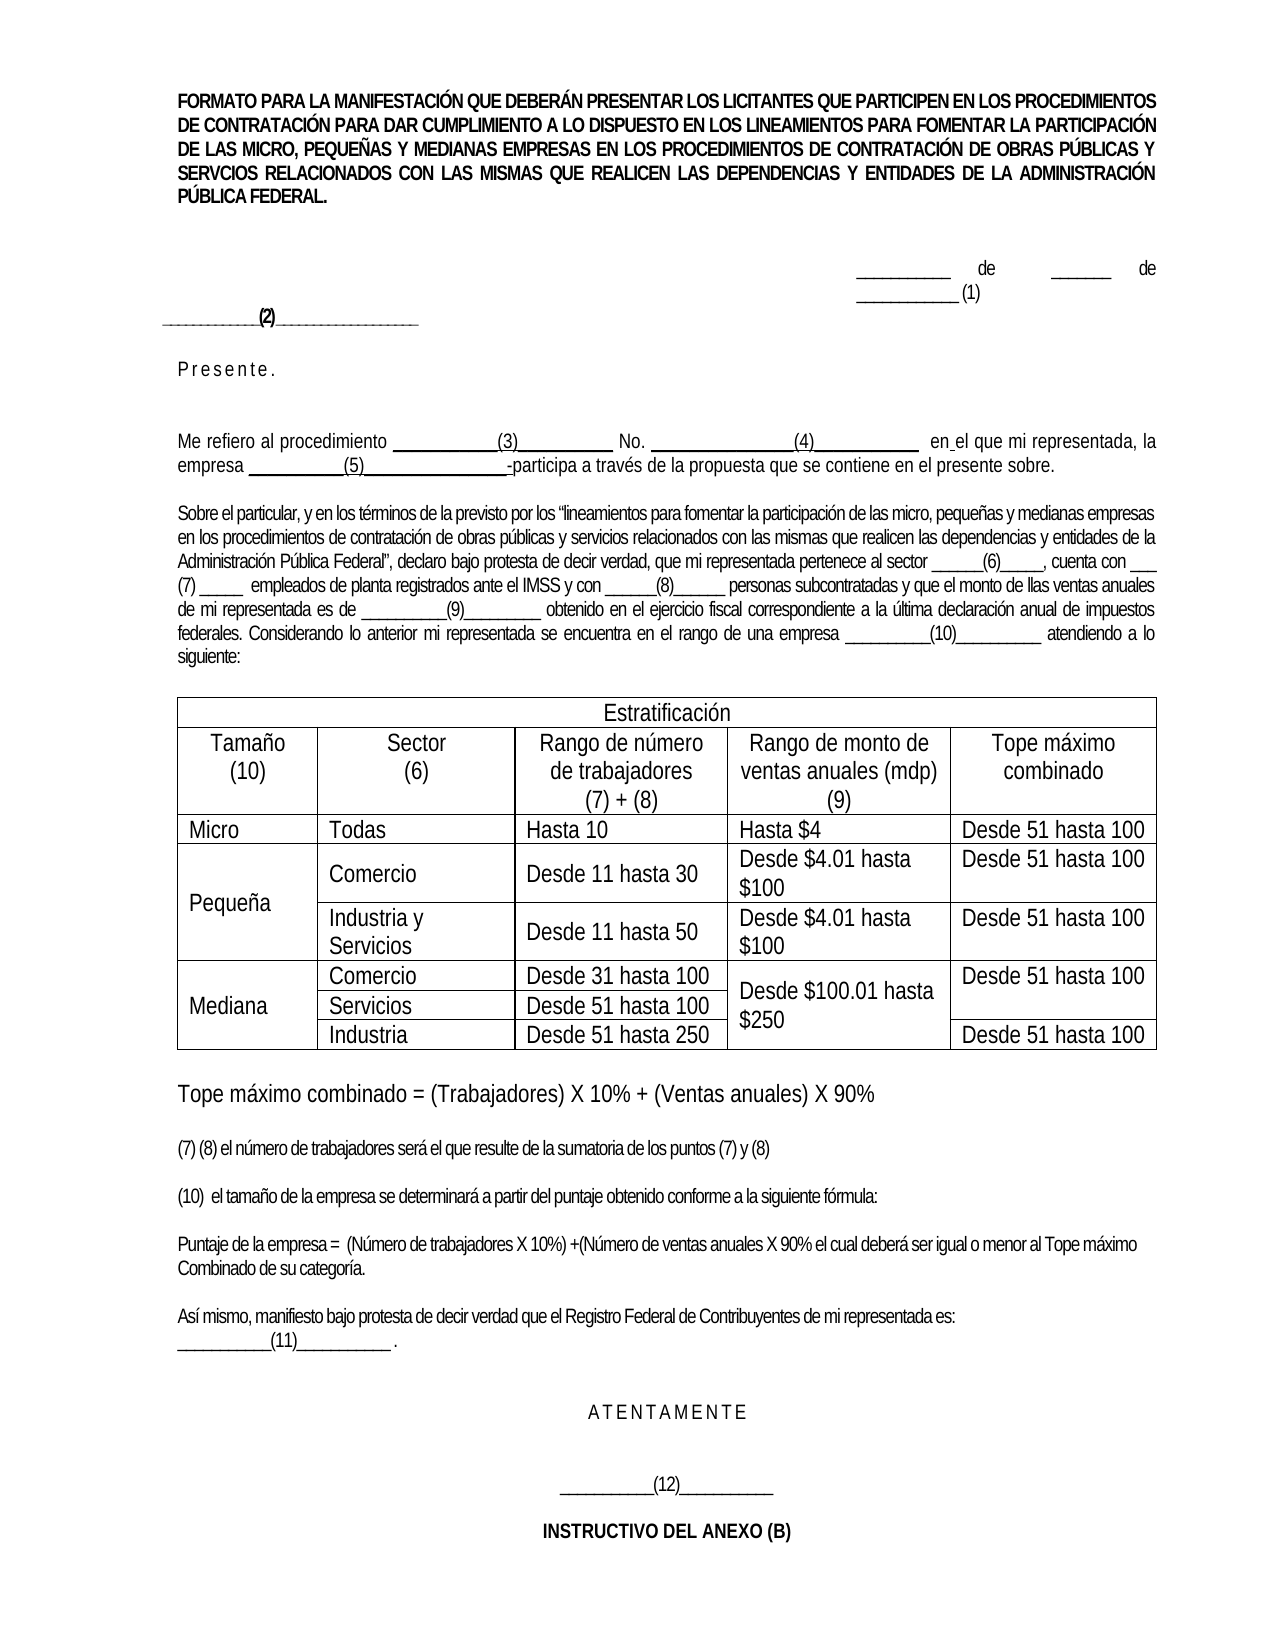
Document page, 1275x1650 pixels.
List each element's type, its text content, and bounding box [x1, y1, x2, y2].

text _____________(2)___________________ [162, 304, 1157, 328]
text INSTRUCTIVO DEL ANEXO (B) [177, 1519, 1157, 1543]
table_cell Rango de número de trabajadores (7) + (8) [516, 728, 727, 814]
table_cell Desde $4.01 hasta $100 [728, 903, 950, 960]
table_cell Hasta 10 [516, 815, 727, 843]
table_cell Micro [178, 815, 317, 843]
table_cell Rango de monto de ventas anuales (mdp) (9) [728, 728, 950, 814]
table_cell Desde 51 hasta 100 [516, 991, 727, 1019]
text ATENTAMENTE [177, 1399, 1157, 1423]
table_cell Desde $4.01 hasta $100 [728, 844, 950, 902]
text Me refiero al procedimiento ___________(3)__________ No. _______________(4)___________ en el que mi representada, la empresa __________(5)_______________-participa a través de la propuesta que se contiene en el presente sobre. [177, 429, 1157, 477]
table_cell Desde 51 hasta 100 [951, 1020, 1156, 1049]
table_cell Sector (6) [318, 728, 514, 814]
table_cell Desde 51 hasta 250 [516, 1020, 727, 1049]
table_cell Hasta $4 [728, 815, 950, 843]
table_cell Comercio [318, 961, 514, 990]
text FORMATO PARA LA MANIFESTACIÓN QUE DEBERÁN PRESENTAR LOS LICITANTES QUE PARTICIPEN EN LOS PROCEDIMIENTOS DE CONTRATACIÓN PARA DAR CUMPLIMIENTO A LO DISPUESTO EN LOS LINEAMIENTOS PARA FOMENTAR LA PARTICIPACIÓN DE LAS MICRO, PEQUEÑAS Y MEDIANAS EMPRESAS EN LOS PROCEDIMIENTOS DE CONTRATACIÓN DE OBRAS PÚBLICAS Y SERVCIOS RELACIONADOS CON LAS MISMAS QUE REALICEN LAS DEPENDENCIAS Y ENTIDADES DE LA ADMINISTRACIÓN PÚBLICA FEDERAL. [177, 89, 1157, 208]
text (10) el tamaño de la empresa se determinará a partir del puntaje obtenido conforme a la siguiente fórmula: [177, 1184, 1157, 1208]
table_cell Desde 31 hasta 100 [516, 961, 727, 990]
table_cell Desde 11 hasta 50 [516, 903, 727, 960]
table_cell Tope máximo combinado [951, 728, 1156, 814]
text ___________(12)___________ [177, 1471, 1157, 1495]
text ___________ de _______ de ____________ (1) [856, 256, 1157, 304]
text Así mismo, manifiesto bajo protesta de decir verdad que el Registro Federal de Contribuyentes de mi representada es: ___________(11)___________ . [177, 1304, 1157, 1352]
table_cell Pequeña [178, 844, 317, 960]
table_cell Tamaño (10) [178, 728, 317, 814]
table_cell Industria [318, 1020, 514, 1049]
table_cell Mediana [178, 961, 317, 1049]
table_cell Industria y Servicios [318, 903, 514, 960]
text Sobre el particular, y en los términos de la previsto por los “lineamientos para fomentar la participación de las micro, pequeñas y medianas empresas en los procedimientos de contratación de obras públicas y servicios relacionados con las mismas que realicen las dependencias y entidades de la Administración Pública Federal”, declaro bajo protesta de decir verdad, que mi representada pertenece al sector ______(6)_____, cuenta con ___ (7) _____ empleados de planta registrados ante el IMSS y con ______(8)______ personas subcontratadas y que el monto de llas ventas anuales de mi representada es de __________(9)_________ obtenido en el ejercicio fiscal correspondiente a la última declaración anual de impuestos federales. Considerando lo anterior mi representada se encuentra en el rango de una empresa __________(10)__________ atendiendo a lo siguiente: [177, 501, 1157, 668]
table_cell Desde 51 hasta 100 [951, 903, 1156, 960]
table_cell Desde $100.01 hasta $250 [728, 961, 950, 1049]
table_cell Desde 11 hasta 30 [516, 844, 727, 902]
table_cell Desde 51 hasta 100 [951, 961, 1156, 1019]
table_cell Todas [318, 815, 514, 843]
text (7) (8) el número de trabajadores será el que resulte de la sumatoria de los puntos (7) y (8) [177, 1136, 1157, 1160]
table_cell Desde 51 hasta 100 [951, 844, 1156, 902]
table_header Estratificación [178, 698, 1156, 727]
table_cell Servicios [318, 991, 514, 1019]
text Puntaje de la empresa = (Número de trabajadores X 10%) +(Número de ventas anuales X 90% el cual deberá ser igual o menor al Tope máximo Combinado de su categoría. [177, 1232, 1157, 1280]
table_cell Comercio [318, 844, 514, 902]
table_cell Desde 51 hasta 100 [951, 815, 1156, 843]
text Tope máximo combinado = (Trabajadores) X 10% + (Ventas anuales) X 90% [177, 1079, 1157, 1107]
text Presente. [177, 357, 1157, 381]
